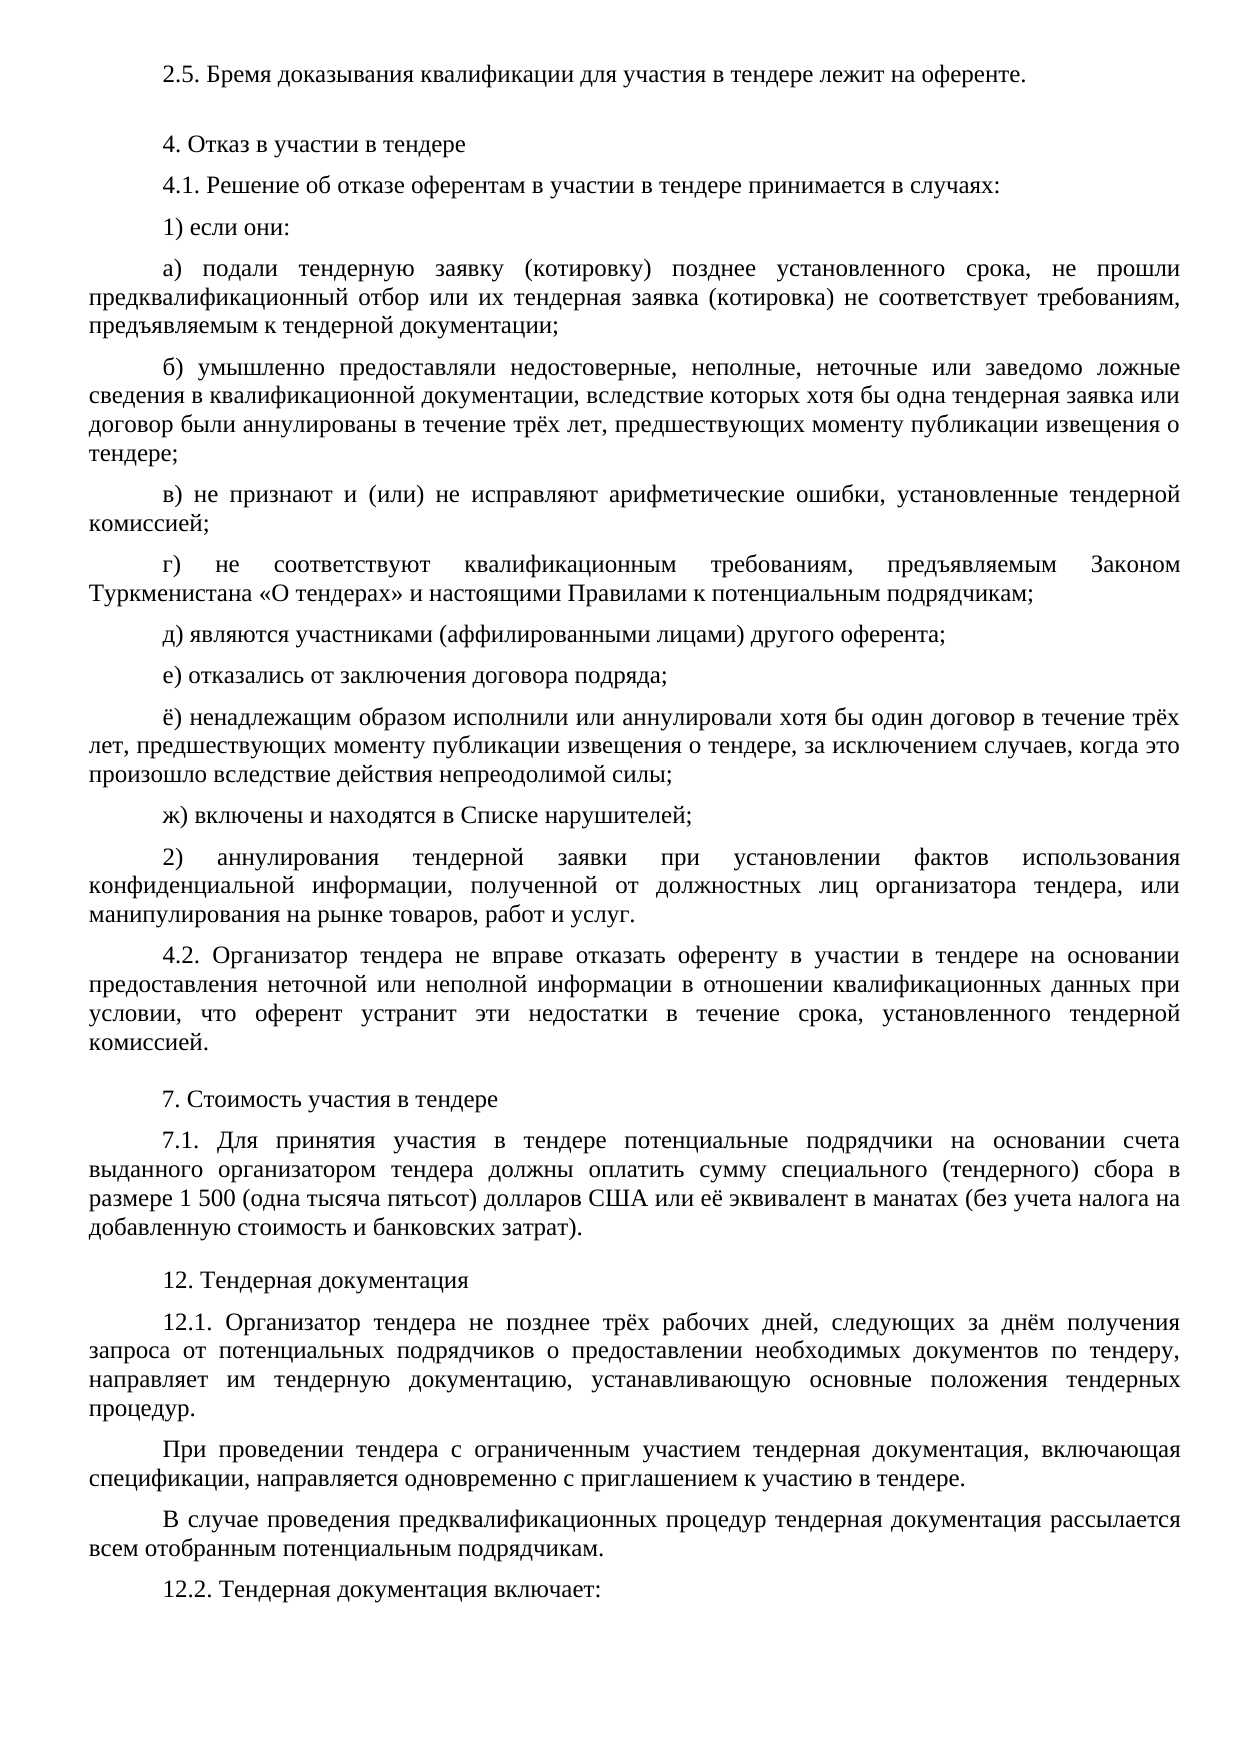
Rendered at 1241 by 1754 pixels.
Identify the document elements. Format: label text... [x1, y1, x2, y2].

text 12.1. Организатор тендера не позднее трёх рабочих дней, следующих за днём получения запроса от потенциальных подрядчиков о предоставлении необходимых документов по тендеру, направляет им тендерную документацию, устанавливающую основные положения тендерных процедур. [89, 1307, 1181, 1422]
text 4.2. Организатор тендера не вправе отказать оференту в участии в тендере на основании предоставления неточной или неполной информации в отношении квалификационных данных при условии, что оферент устранит эти недостатки в течение срока, установленного тендерной комиссией. [89, 940, 1181, 1055]
text При проведении тендера с ограниченным участием тендерная документация, включающая спецификации, направляется одновременно с приглашением к участию в тендере. [89, 1434, 1181, 1492]
text в) не признают и (или) не исправляют арифметические ошибки, установленные тендерной комиссией; [89, 479, 1181, 537]
text ё) ненадлежащим образом исполнили или аннулировали хотя бы один договор в течение трёх лет, предшествующих моменту публикации извещения о тендере, за исключением случаев, когда это произошло вследствие действия непреодолимой силы; [89, 702, 1181, 788]
text 7. Стоимость участия в тендере [162, 1084, 1181, 1113]
text ж) включены и находятся в Списке нарушителей; [89, 800, 1181, 829]
text г) не соответствуют квалификационным требованиям, предъявляемым Законом Туркменистана «О тендерах» и настоящими Правилами к потенциальным подрядчикам; [89, 549, 1181, 607]
text 2) аннулирования тендерной заявки при установлении фактов использования конфиденциальной информации, полученной от должностных лиц организатора тендера, или манипулирования на рынке товаров, работ и услуг. [89, 842, 1181, 928]
text д) являются участниками (аффилированными лицами) другого оферента; [89, 619, 1181, 648]
text 4. Отказ в участии в тендере [89, 129, 1181, 158]
text 4.1. Решение об отказе оферентам в участии в тендере принимается в случаях: [89, 170, 1181, 199]
text б) умышленно предоставляли недостоверные, неполные, неточные или заведомо ложные сведения в квалификационной документации, вследствие которых хотя бы одна тендерная заявка или договор были аннулированы в течение трёх лет, предшествующих моменту публикации извещения о тендере; [89, 352, 1181, 467]
text 1) если они: [89, 212, 1181, 240]
text 2.5. Бремя доказывания квалификации для участия в тендере лежит на оференте. [89, 59, 1181, 88]
text 12. Тендерная документация [89, 1265, 1181, 1294]
text 12.2. Тендерная документация включает: [89, 1574, 1181, 1603]
text В случае проведения предквалификационных процедур тендерная документация рассылается всем отобранным потенциальным подрядчикам. [89, 1504, 1181, 1562]
text а) подали тендерную заявку (котировку) позднее установленного срока, не прошли предквалификационный отбор или их тендерная заявка (котировка) не соответствует требованиям, предъявляемым к тендерной документации; [89, 253, 1181, 339]
text 7.1. Для принятия участия в тендере потенциальные подрядчики на основании счета выданного организатором тендера должны оплатить сумму специального (тендерного) сбора в размере 1 500 (одна тысяча пятьсот) долларов США или её эквивалент в манатах (без учета налога на добавленную стоимость и банковских затрат). [89, 1125, 1181, 1240]
text е) отказались от заключения договора подряда; [89, 660, 1181, 689]
